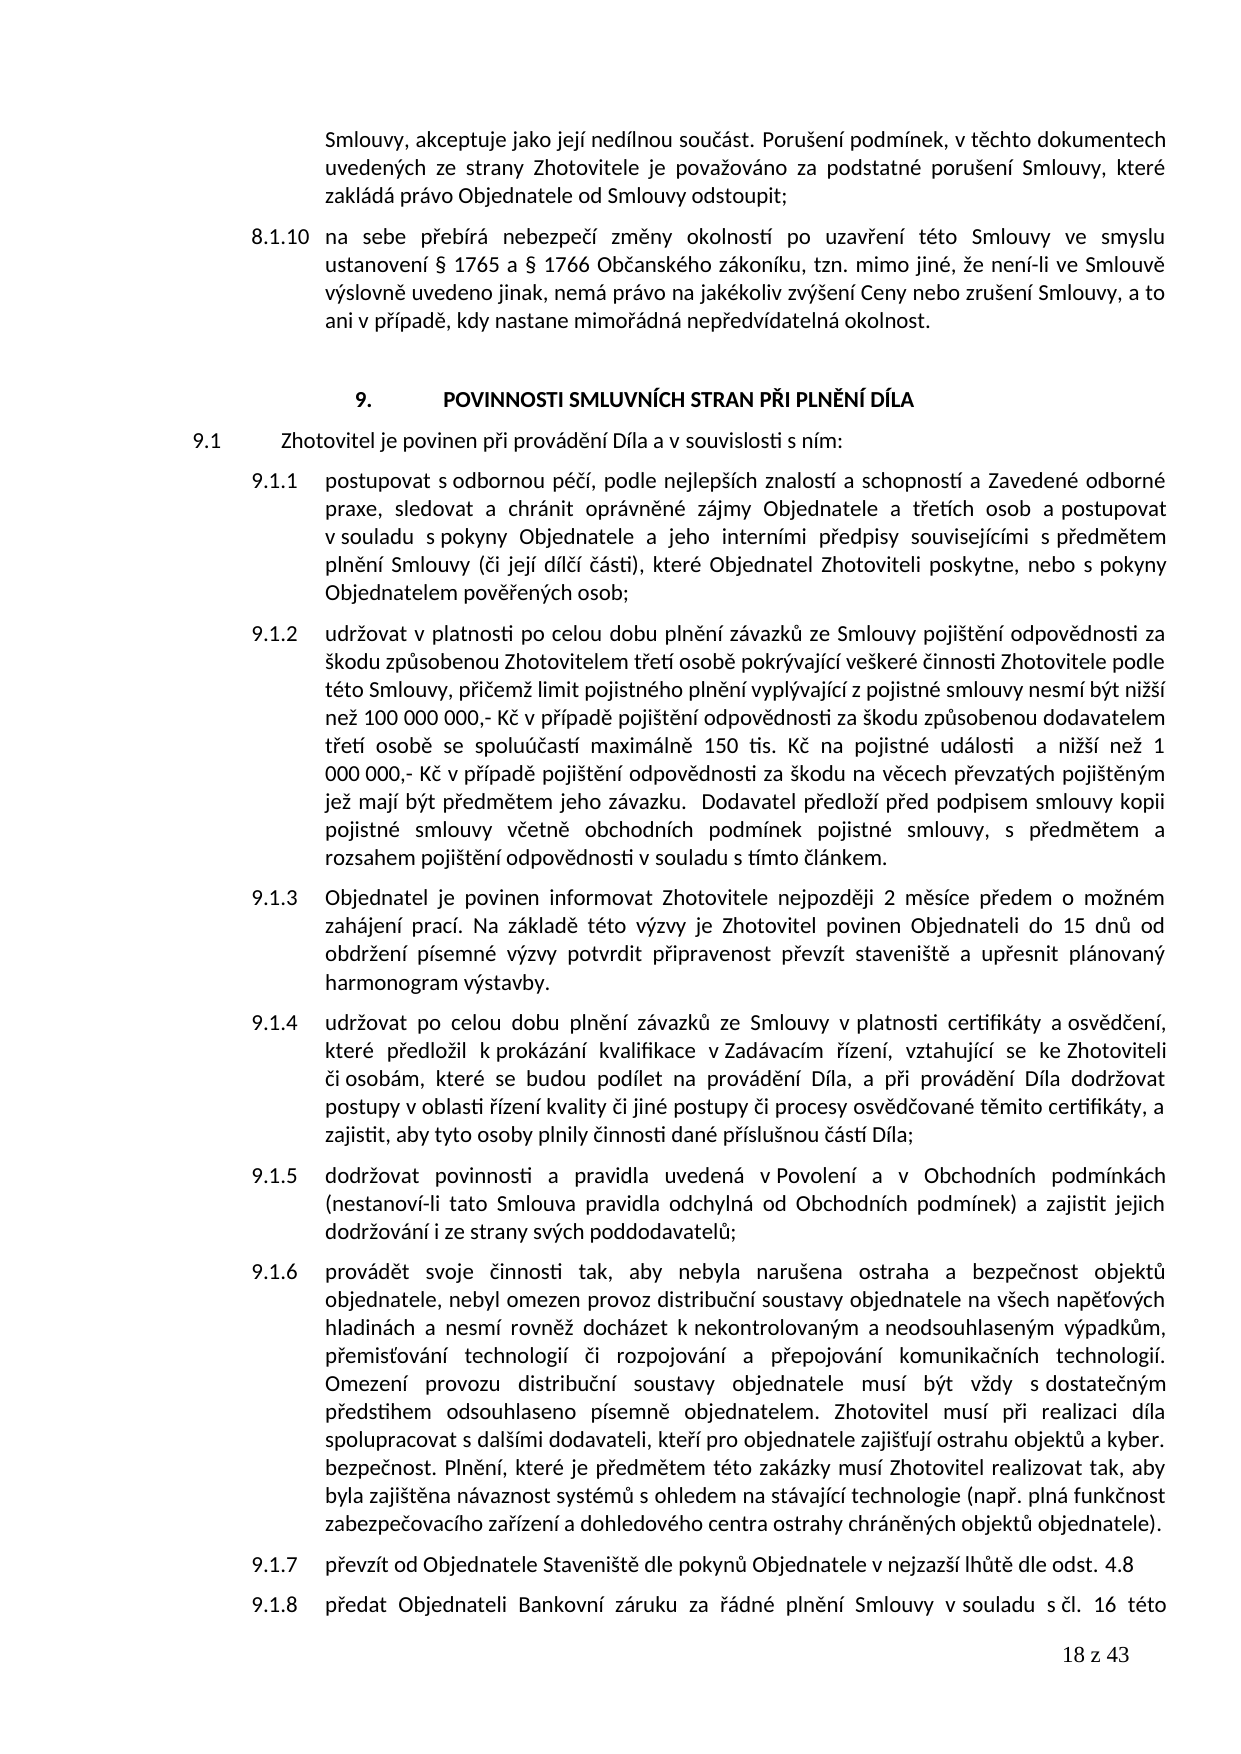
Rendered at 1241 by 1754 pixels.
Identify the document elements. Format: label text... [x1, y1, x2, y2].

subtitle na sebe přebírá nebezpečí změny okolností po uzavření této Smlouvy ve smyslu ustanovení § 1765 a § 1766 Občanského zákoníku, tzn. mimo jiné, že není-li ve Smlouvě výslovně uvedeno jinak, nemá právo na jakékoliv zvýšení Ceny nebo zrušení Smlouvy, a to ani v případě, kdy nastane mimořádná nepředvídatelná okolnost. [251, 222, 1167, 334]
subtitle Zhotovitel je povinen při provádění Díla a v souvislosti s ním: [192, 426, 1167, 454]
subtitle Objednatel je povinen informovat Zhotovitele nejpozději 2 měsíce předem o možném zahájení prací. Na základě této výzvy je Zhotovitel povinen Objednateli do 15 dnů od obdržení písemné výzvy potvrdit připravenost převzít staveniště a upřesnit plánovaný harmonogram výstavby. [251, 883, 1167, 996]
subtitle udržovat po celou dobu plnění závazků ze Smlouvy v platnosti certifikáty a osvědčení, které předložil k prokázání kvalifikace v Zadávacím řízení, vztahující se ke Zhotoviteli či osobám, které se budou podílet na provádění Díla, a při provádění Díla dodržovat postupy v oblasti řízení kvality či jiné postupy či procesy osvědčované těmito certifikáty, a zajistit, aby tyto osoby plnily činnosti dané příslušnou částí Díla; [251, 1008, 1167, 1148]
subtitle dodržovat povinnosti a pravidla uvedená v Povolení a v Obchodních podmínkách (nestanoví-li tato Smlouva pravidla odchylná od Obchodních podmínek) a zajistit jejich dodržování i ze strany svých poddodavatelů; [251, 1161, 1167, 1245]
subtitle převzít od Objednatele Staveniště dle pokynů Objednatele v nejzazší lhůtě dle odst. 4.8 [251, 1550, 1167, 1578]
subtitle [251, 1591, 1167, 1618]
subtitle povinnosti SMLUVNÍCH stran při plnění díla [354, 385, 1167, 413]
subtitle postupovat s odbornou péčí, podle nejlepších znalostí a schopností a Zavedené odborné praxe, sledovat a chránit oprávněné zájmy Objednatele a třetích osob a postupovat v souladu s pokyny Objednatele a jeho interními předpisy souvisejícími s předmětem plnění Smlouvy (či její dílčí části), které Objednatel Zhotoviteli poskytne, nebo s pokyny Objednatelem pověřených osob; [251, 466, 1167, 606]
subtitle udržovat v platnosti po celou dobu plnění závazků ze Smlouvy pojištění odpovědnosti za škodu způsobenou Zhotovitelem třetí osobě pokrývající veškeré činnosti Zhotovitele podle této Smlouvy, přičemž limit pojistného plnění vyplývající z pojistné smlouvy nesmí být nižší než 100 000 000,- Kč v případě pojištění odpovědnosti za škodu způsobenou dodavatelem třetí osobě se spoluúčastí maximálně 150 tis. Kč na pojistné události a nižší než 1 000 000,- Kč v případě pojištění odpovědnosti za škodu na věcech převzatých pojištěným jež mají být předmětem jeho závazku. Dodavatel předloží před podpisem smlouvy kopii pojistné smlouvy včetně obchodních podmínek pojistné smlouvy, s předmětem a rozsahem pojištění odpovědnosti v souladu s tímto článkem. [251, 619, 1167, 871]
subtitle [251, 125, 1167, 209]
subtitle provádět svoje činnosti tak, aby nebyla narušena ostraha a bezpečnost objektů objednatele, nebyl omezen provoz distribuční soustavy objednatele na všech napěťových hladinách a nesmí rovněž docházet k nekontrolovaným a neodsouhlaseným výpadkům, přemisťování technologií či rozpojování a přepojování komunikačních technologií. Omezení provozu distribuční soustavy objednatele musí být vždy s dostatečným předstihem odsouhlaseno písemně objednatelem. Zhotovitel musí při realizaci díla spolupracovat s dalšími dodavateli, kteří pro objednatele zajišťují ostrahu objektů a kyber. bezpečnost. Plnění, které je předmětem této zakázky musí Zhotovitel realizovat tak, aby byla zajištěna návaznost systémů s ohledem na stávající technologie (např. plná funkčnost zabezpečovacího zařízení a dohledového centra ostrahy chráněných objektů objednatele). [251, 1257, 1167, 1537]
